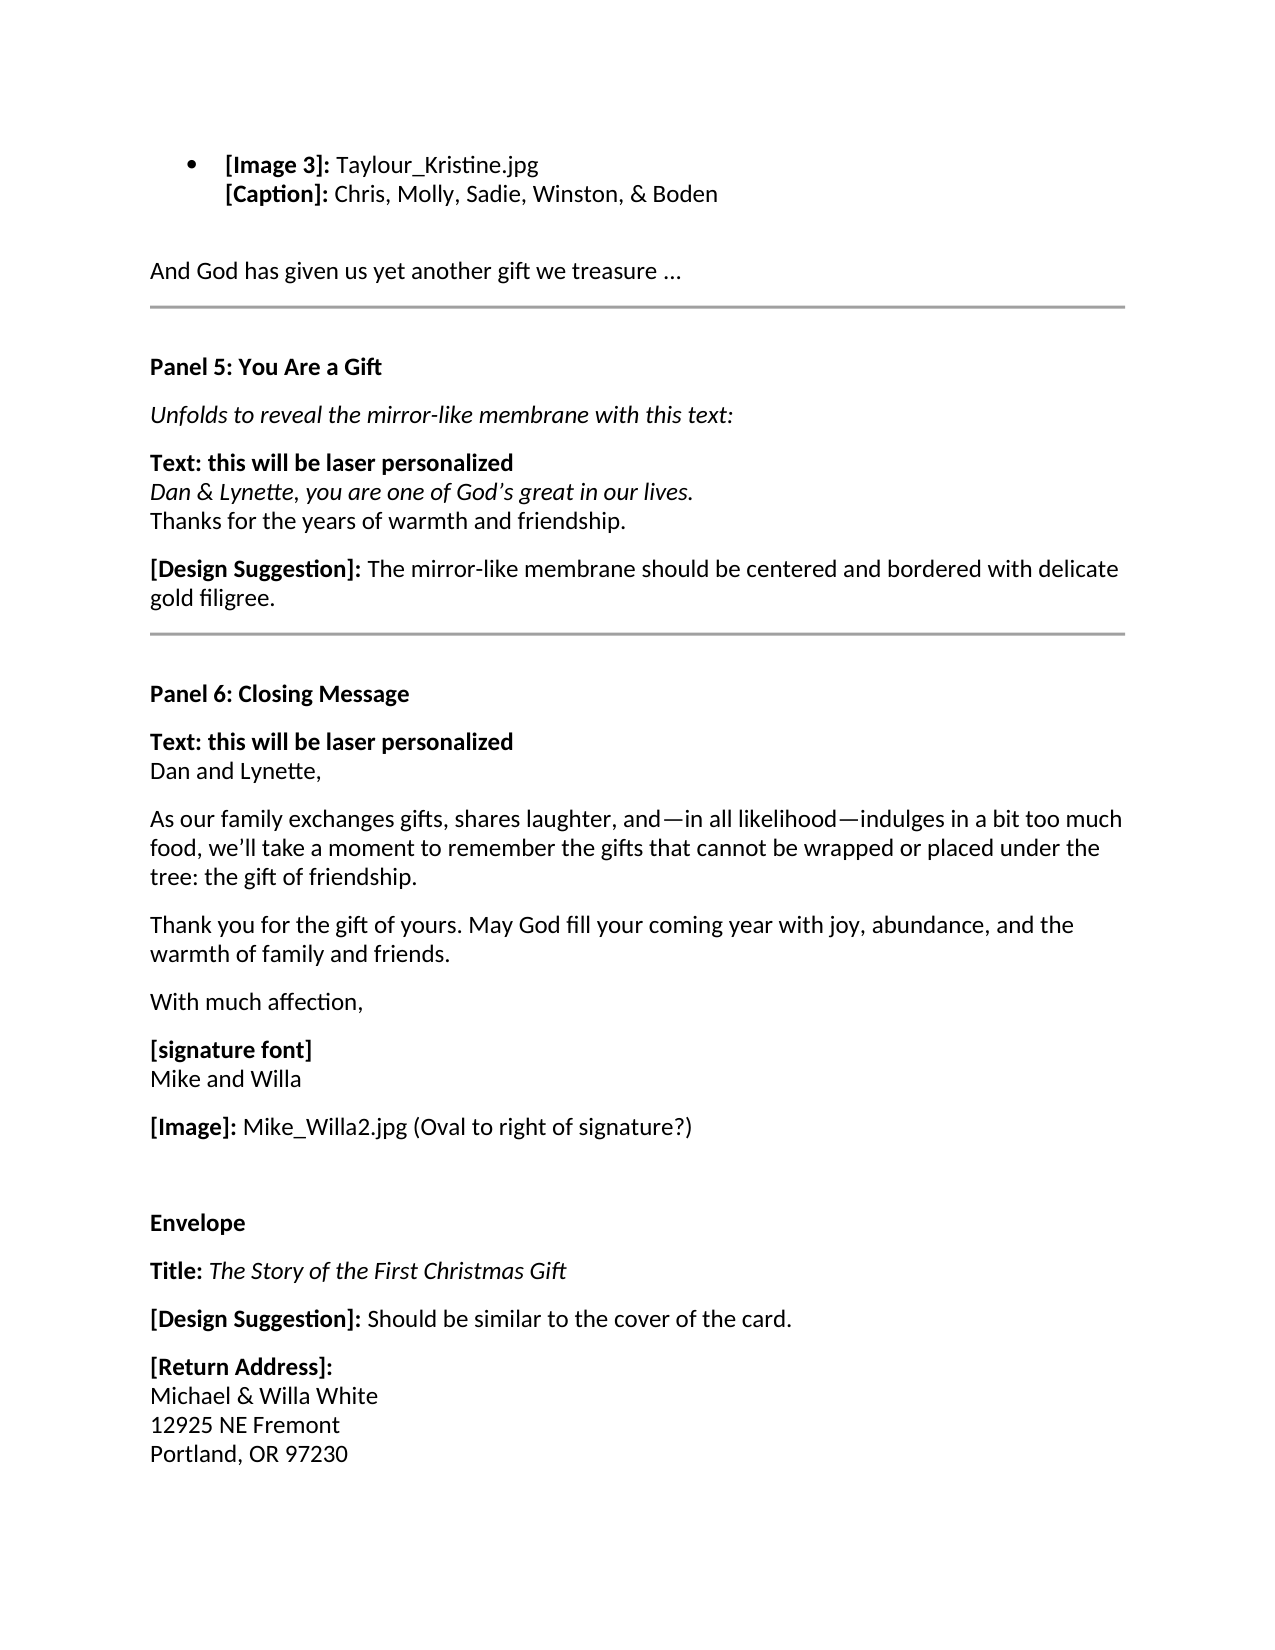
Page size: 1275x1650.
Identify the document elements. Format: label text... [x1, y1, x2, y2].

text [signature font] Mike and Willa [150, 1035, 1125, 1094]
text And God has given us yet another gift we treasure ... [150, 256, 1125, 285]
text Michael & Willa White [150, 1381, 1125, 1410]
text [Design Suggestion]: The mirror-like membrane should be centered and bordered with delicate gold filigree. [150, 554, 1125, 612]
text [Return Address]: [150, 1352, 1125, 1381]
list [Image 3]: Taylour_Kristine.jpg [187, 150, 1125, 179]
text Title: The Story of the First Christmas Gift [150, 1256, 1125, 1285]
text 12925 NE Fremont [150, 1410, 1125, 1439]
text Text: this will be laser personalized Dan and Lynette, [150, 727, 1125, 785]
text Envelope [150, 1208, 1125, 1237]
text Portland, OR 97230 [150, 1439, 1125, 1469]
text Panel 5: You Are a Gift [150, 352, 1125, 381]
text With much affection, [150, 987, 1125, 1017]
text Text: this will be laser personalized Dan & Lynette, you are one of God’s great in our lives. Thanks for the years of warmth and friendship. [150, 448, 1125, 535]
text [Image]: Mike_Willa2.jpg (Oval to right of signature?) [150, 1112, 1125, 1142]
text Unfolds to reveal the mirror-like membrane with this text: [150, 400, 1125, 429]
list [Caption]: Chris, Molly, Sadie, Winston, & Boden [225, 179, 1125, 208]
text Panel 6: Closing Message [150, 679, 1125, 708]
text As our family exchanges gifts, shares laughter, and—in all likelihood—indulges in a bit too much food, we’ll take a moment to remember the gifts that cannot be wrapped or placed under the tree: the gift of friendship. [150, 804, 1125, 892]
text Thank you for the gift of yours. May God fill your coming year with joy, abundance, and the warmth of family and friends. [150, 910, 1125, 969]
text [Design Suggestion]: Should be similar to the cover of the card. [150, 1304, 1125, 1333]
